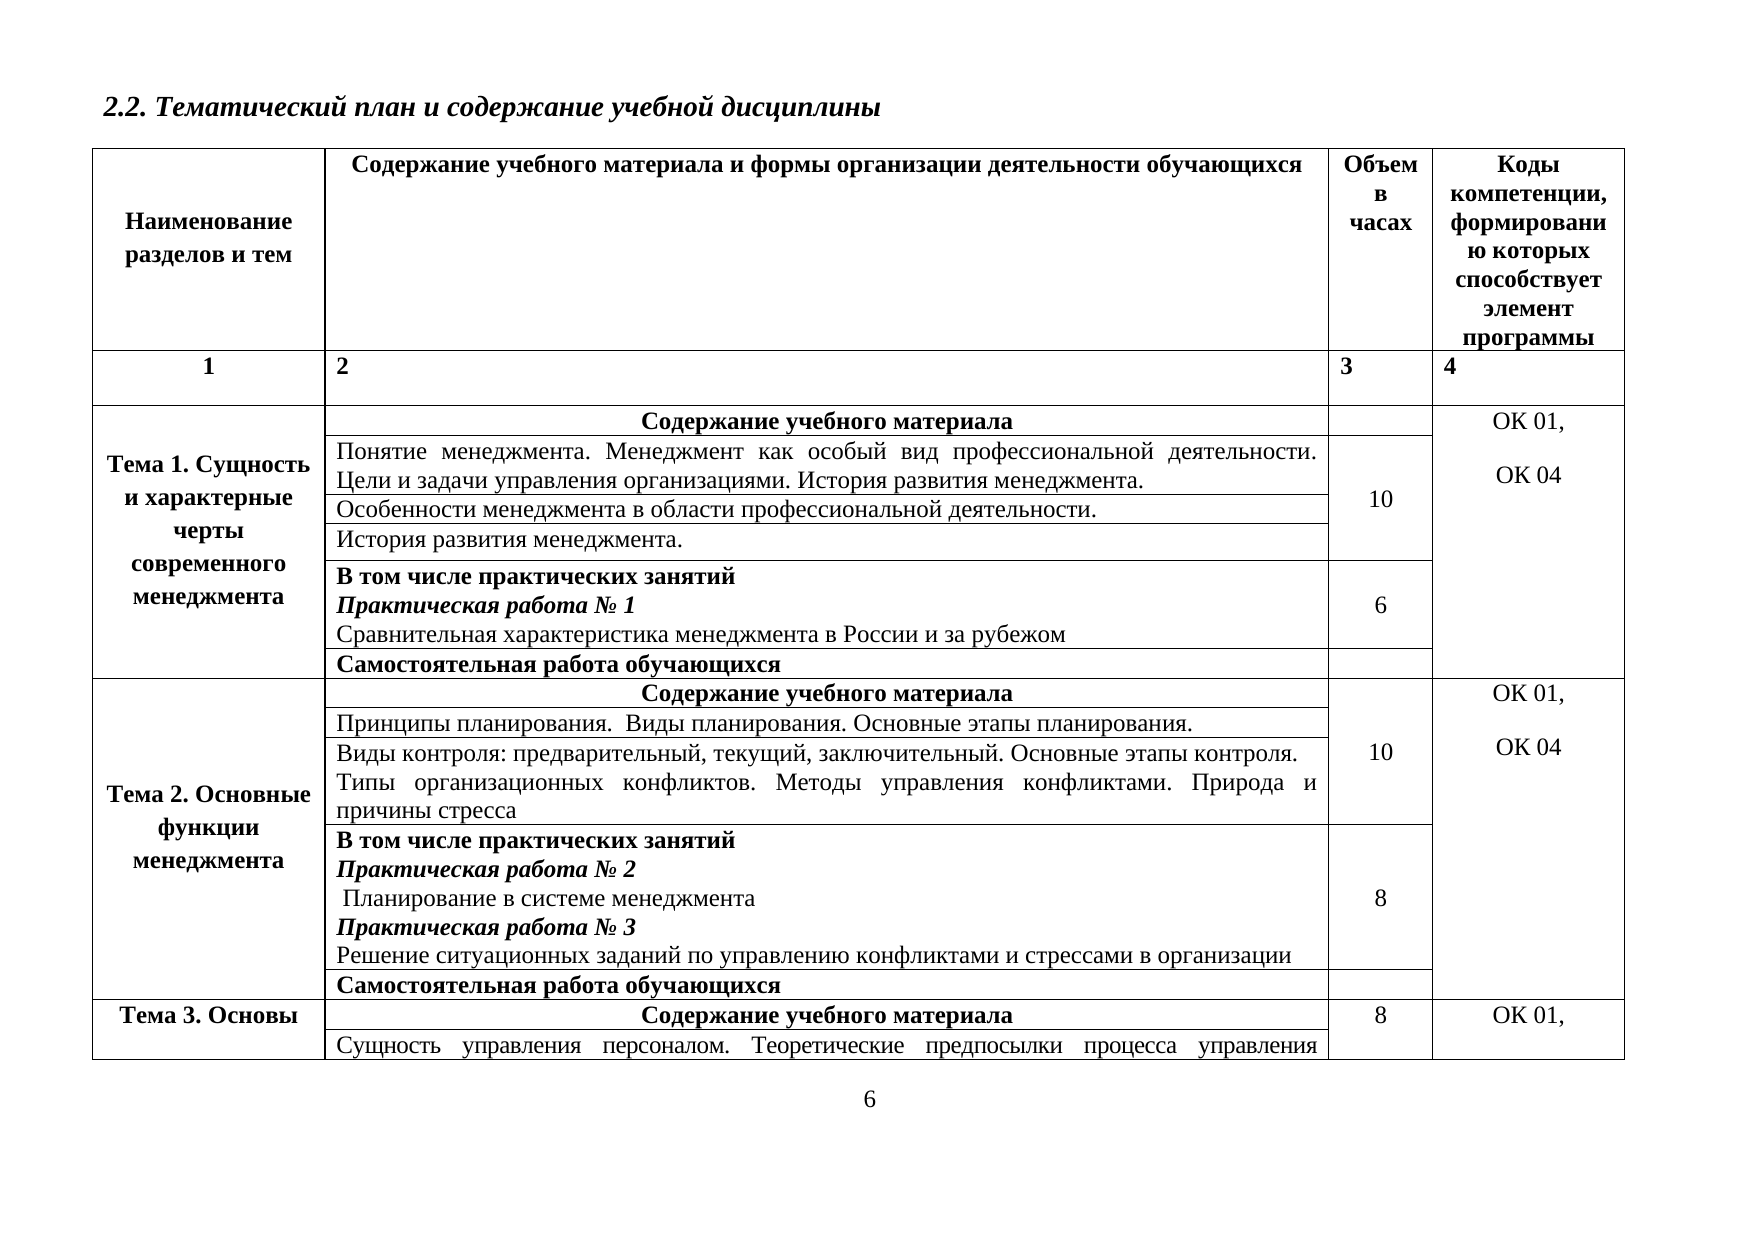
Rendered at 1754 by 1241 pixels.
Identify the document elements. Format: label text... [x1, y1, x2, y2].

table_cell 10 [1329, 679, 1432, 824]
table_cell Самостоятельная работа обучающихся [326, 649, 1328, 677]
table_cell 3 [1329, 351, 1432, 405]
table_cell Особенности менеджмента в области профессиональной деятельности. [326, 495, 1328, 523]
table_header Объем в часах [1329, 149, 1432, 350]
table_cell Тема 2. Основные функции менеджмента [93, 679, 324, 999]
table_cell 8 [1329, 825, 1432, 969]
table_cell ОК 01, ОК 04 [1433, 1000, 1624, 1058]
table_cell [1329, 406, 1432, 435]
table_cell Содержание учебного материала [326, 1000, 1328, 1029]
table_cell 10 [1329, 436, 1432, 560]
table_cell ОК 01, ОК 04 [1433, 406, 1624, 677]
text 2.2. Тематический план и содержание учебной дисциплины [103, 89, 1636, 122]
table_cell 2 [326, 351, 1328, 405]
table_header Наименование разделов и тем [93, 149, 324, 350]
table_cell История развития менеджмента. [326, 524, 1328, 560]
table_cell В том числе практических занятий Практическая работа № 2 Планирование в системе менеджмента Практическая работа № 3 Решение ситуационных заданий по управлению конфликтами и стрессами в организации [326, 825, 1328, 969]
table_cell Тема 3. Основы управления персоналом [93, 1000, 324, 1058]
table_cell Принципы планирования. Виды планирования. Основные этапы планирования. [326, 708, 1328, 737]
table_cell 6 [1329, 561, 1432, 648]
table_cell Самостоятельная работа обучающихся [326, 970, 1328, 999]
table_header Содержание учебного материала и формы организации деятельности обучающихся [326, 149, 1328, 350]
table_cell ОК 01, ОК 04 [1433, 679, 1624, 999]
table_cell Понятие менеджмента. Менеджмент как особый вид профессиональной деятельности. Цели и задачи управления организациями. История развития менеджмента. [326, 436, 1328, 493]
table_cell Содержание учебного материала [326, 679, 1328, 707]
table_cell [326, 1030, 1328, 1058]
table_cell 1 [93, 351, 324, 405]
table_cell 4 [1433, 351, 1624, 405]
table_cell Тема 1. Сущность и характерные черты современного менеджмента [93, 406, 324, 677]
table_header Коды компетенции, формированию которых способствует элемент программы [1433, 149, 1624, 350]
table_cell 8 [1329, 1000, 1432, 1058]
table_cell Виды контроля: предварительный, текущий, заключительный. Основные этапы контроля. Типы организационных конфликтов. Методы управления конфликтами. Природа и причины стресса [326, 738, 1328, 824]
table_cell В том числе практических занятий Практическая работа № 1 Сравнительная характеристика менеджмента в России и за рубежом [326, 561, 1328, 648]
table_cell Содержание учебного материала [326, 406, 1328, 435]
table_cell [1329, 970, 1432, 999]
table_cell [1329, 649, 1432, 677]
